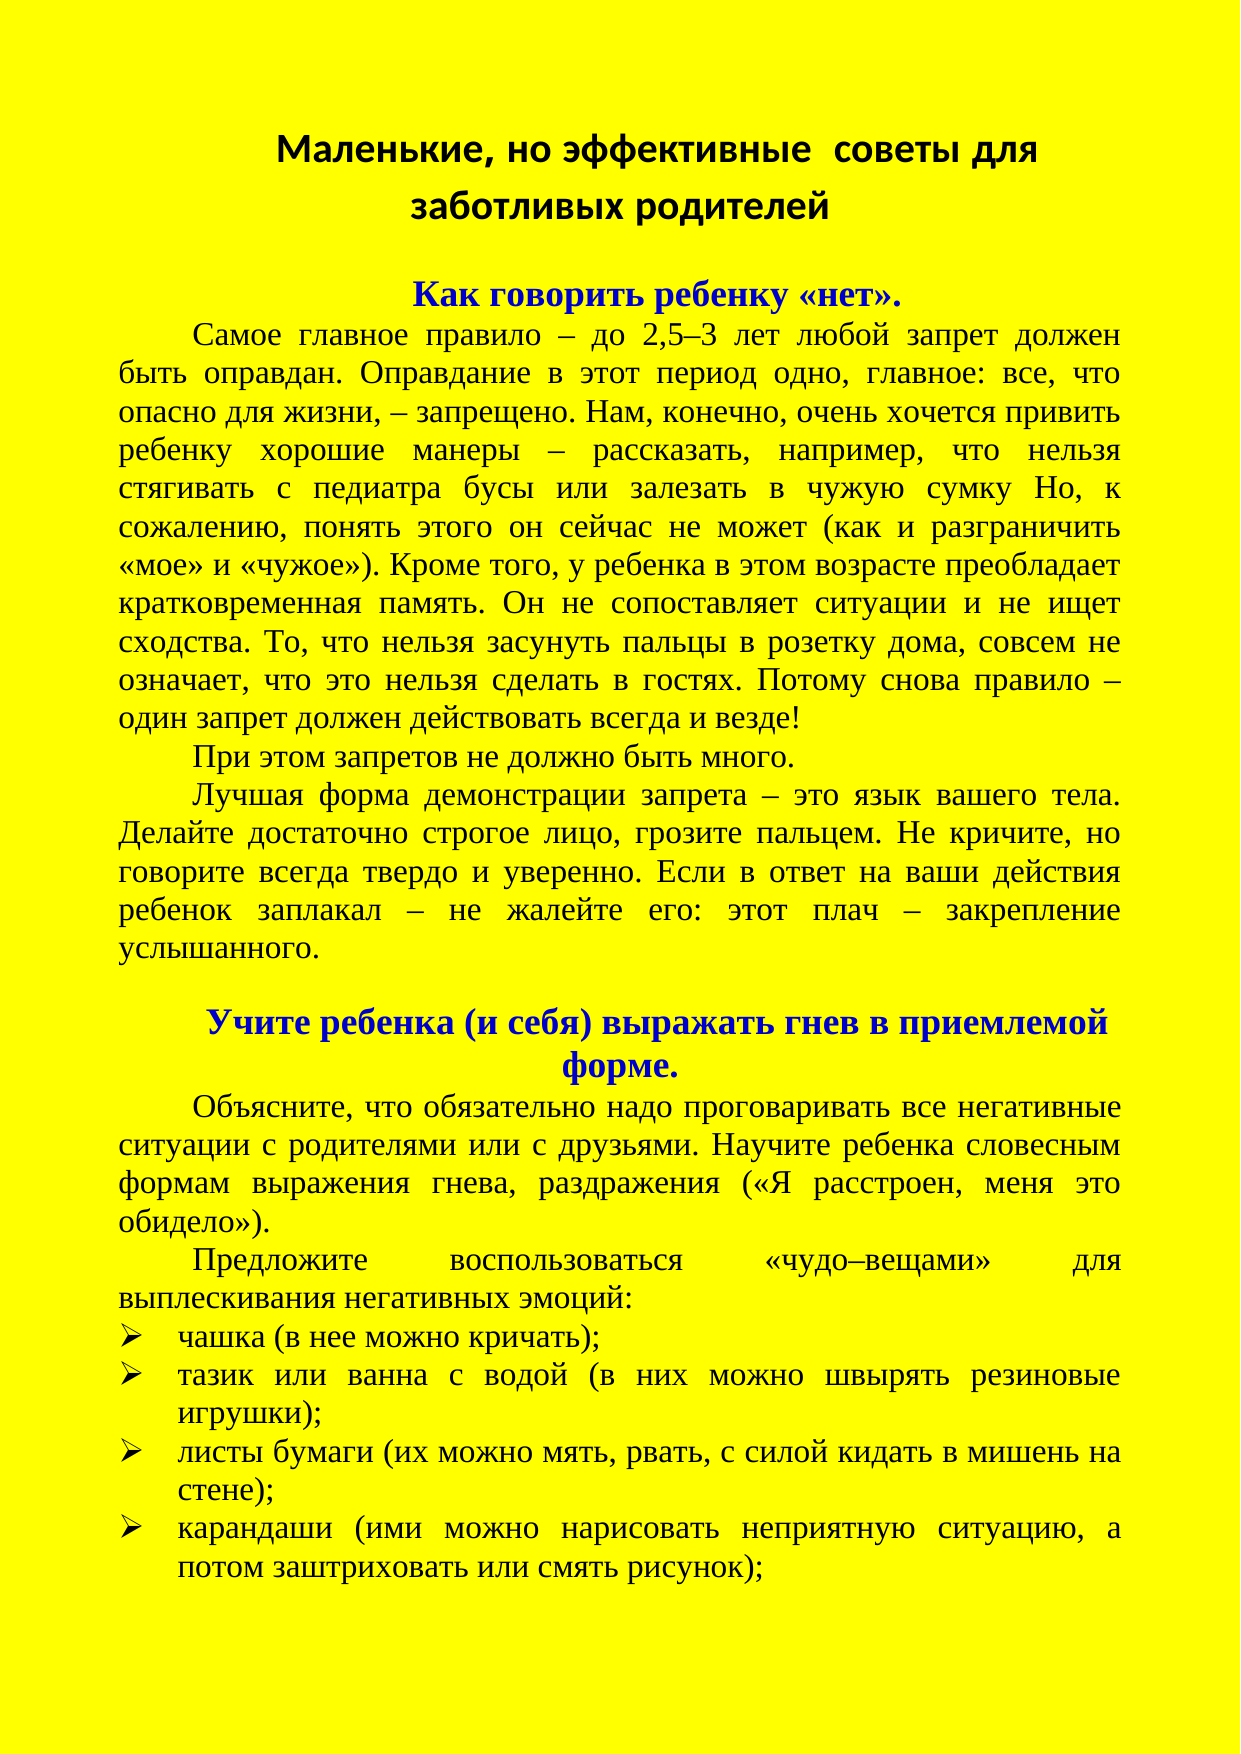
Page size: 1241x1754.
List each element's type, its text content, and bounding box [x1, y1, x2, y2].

text Маленькие, но эффективные советы для заботливых родителей [118, 118, 1122, 232]
list карандаши (ими можно нарисовать неприятную ситуацию, а потом заштриховать или смять рисунок); [118, 1508, 1122, 1584]
text Предложите воспользоваться «чудо–вещами» для выплескивания негативных эмоций: [118, 1239, 1122, 1316]
text Объясните, что обязательно надо проговаривать все негативные ситуации с родителями или с друзьями. Научите ребенка словесным формам выражения гнева, раздражения («Я расстроен, меня это обидело»). [118, 1086, 1122, 1239]
text Самое главное правило – до 2,5–3 лет любой запрет должен быть оправдан. Оправдание в этот период одно, главное: все, что опасно для жизни, – запрещено. Нам, конечно, очень хочется привить ребенку хорошие манеры – рассказать, например, что нельзя стягивать с педиатра бусы или залезать в чужую сумку Но, к сожалению, понять этого он сейчас не может (как и разграничить «мое» и «чужое»). Кроме того, у ребенка в этом возрасте преобладает кратковременная память. Он не сопоставляет ситуации и не ищет сходства. То, что нельзя засунуть пальцы в розетку дома, совсем не означает, что это нельзя сделать в гостях. Потому снова правило – один запрет должен действовать всегда и везде! [118, 314, 1122, 736]
text При этом запретов не должно быть много. [118, 736, 1122, 774]
list тазик или ванна с водой (в них можно швырять резиновые игрушки); [118, 1354, 1122, 1431]
list чашка (в нее можно кричать); [118, 1316, 1122, 1354]
list листы бумаги (их можно мять, рвать, с силой кидать в мишень на стене); [118, 1431, 1122, 1508]
text Учите ребенка (и себя) выражать гнев в приемлемой форме. [118, 1000, 1122, 1086]
text Лучшая форма демонстрации запрета – это язык вашего тела. Делайте достаточно строгое лицо, грозите пальцем. Не кричите, но говорите всегда твердо и уверенно. Если в ответ на ваши действия ребенок заплакал – не жалейте его: этот плач – закрепление услышанного. [118, 774, 1122, 966]
text Как говорить ребенку «нет». [118, 271, 1122, 314]
